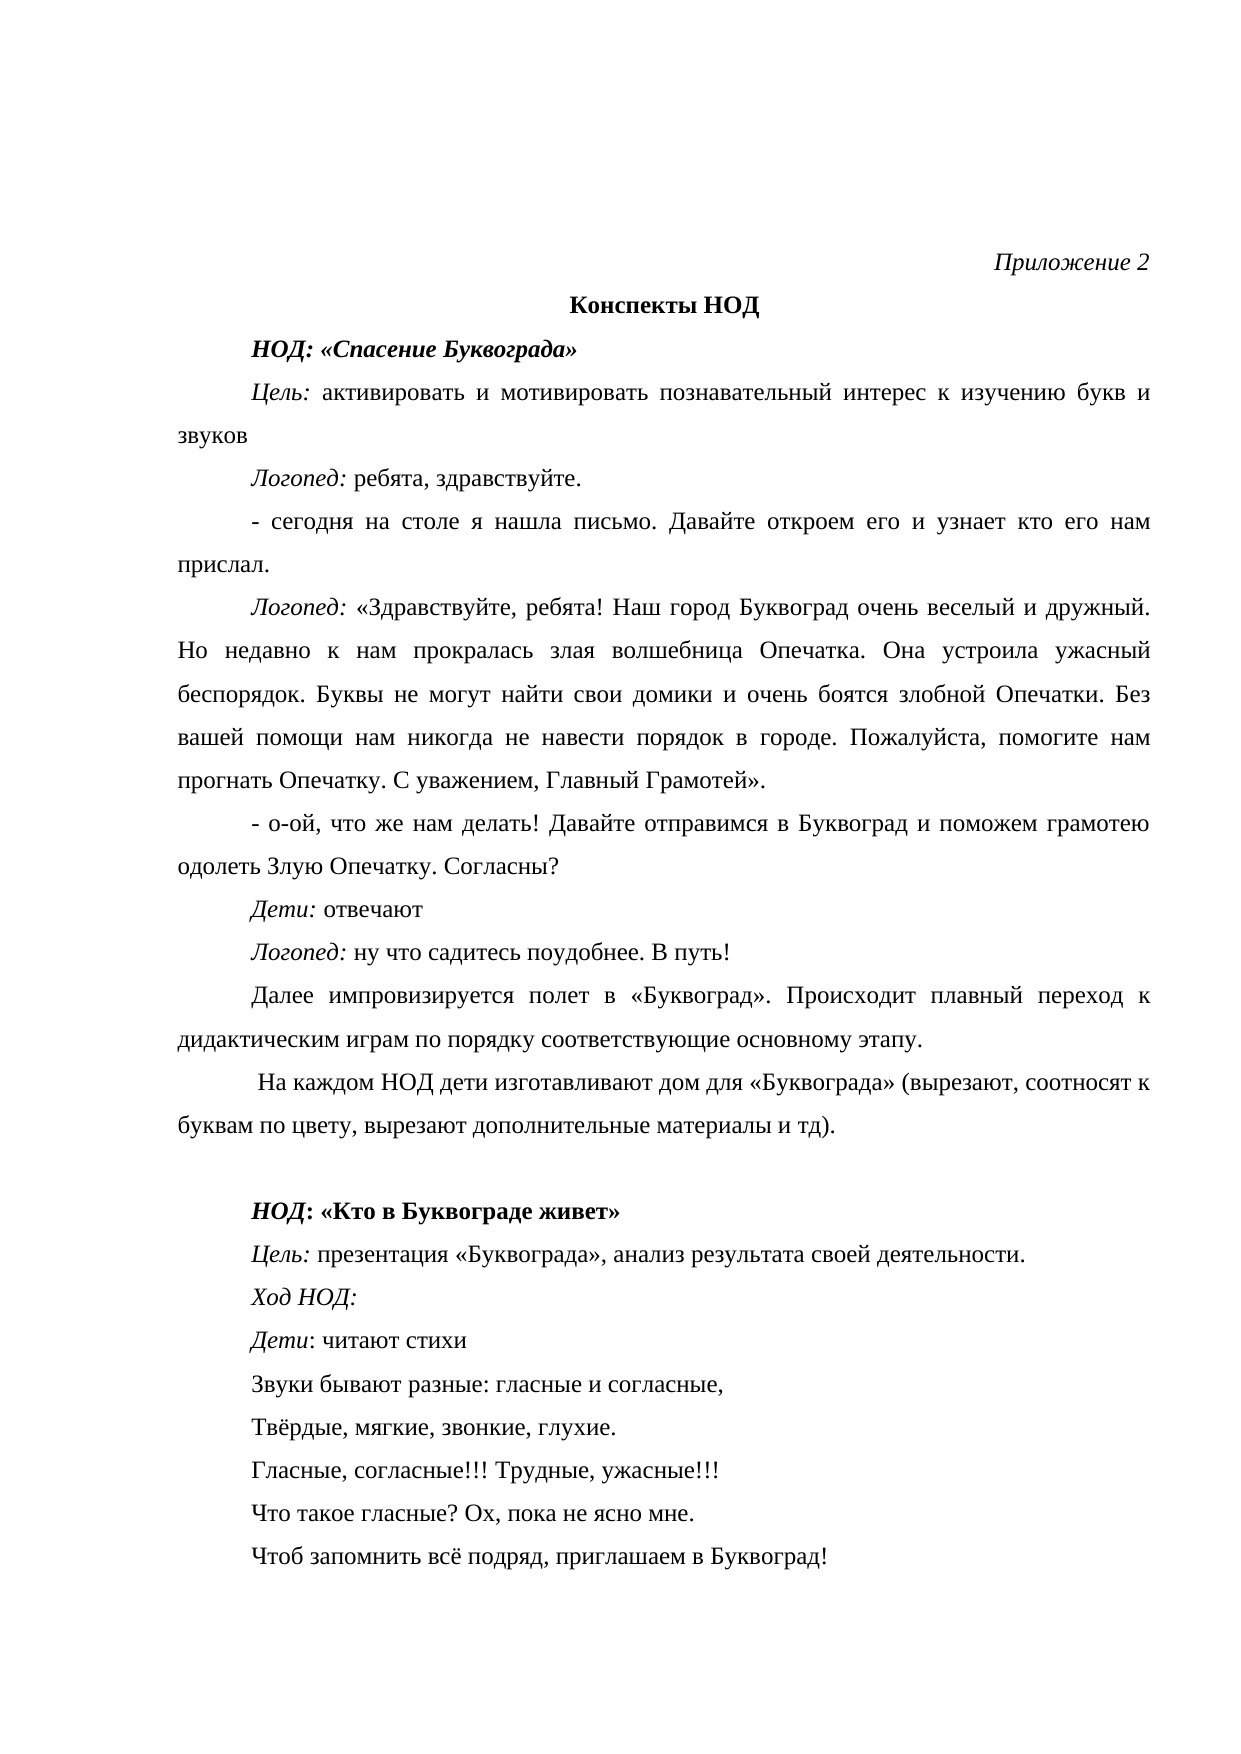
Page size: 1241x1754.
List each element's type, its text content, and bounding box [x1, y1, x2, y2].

text Далее импровизируется полет в «Буквоград». Происходит плавный переход к дидактическим играм по порядку соответствующие основному этапу. [177, 981, 1152, 1052]
text НОД: «Спасение Буквограда» [177, 334, 1152, 362]
text - о-ой, что же нам делать! Давайте отправимся в Буквоград и поможем грамотею одолеть Злую Опечатку. Согласны? [177, 808, 1152, 880]
text Ход НОД: [177, 1282, 1152, 1311]
text Что такое гласные? Ох, пока не ясно мне. [177, 1498, 1152, 1527]
text Гласные, согласные!!! Трудные, ужасные!!! [177, 1455, 1152, 1484]
text Приложение 2 [177, 247, 1152, 276]
text Твёрдые, мягкие, звонкие, глухие. [177, 1412, 1152, 1441]
text Дети: отвечают [177, 894, 1152, 923]
text Конспекты НОД [177, 291, 1152, 319]
text Дети: читают стихи [177, 1326, 1152, 1354]
text Цель: презентация «Буквограда», анализ результата своей деятельности. [177, 1239, 1152, 1268]
text Логопед: «Здравствуйте, ребята! Наш город Буквоград очень веселый и дружный. Но недавно к нам прокралась злая волшебница Опечатка. Она устроила ужасный беспорядок. Буквы не могут найти свои домики и очень боятся злобной Опечатки. Без вашей помощи нам никогда не навести порядок в городе. Пожалуйста, помогите нам прогнать Опечатку. С уважением, Главный Грамотей». [177, 592, 1152, 794]
text - сегодня на столе я нашла письмо. Давайте откроем его и узнает кто его нам прислал. [177, 506, 1152, 578]
text Звуки бывают разные: гласные и согласные, [177, 1369, 1152, 1397]
text Логопед: ну что садитесь поудобнее. В путь! [177, 937, 1152, 966]
text На каждом НОД дети изготавливают дом для «Буквограда» (вырезают, соотносят к буквам по цвету, вырезают дополнительные материалы и тд). [177, 1067, 1152, 1139]
text Цель: активировать и мотивировать познавательный интерес к изучению букв и звуков [177, 377, 1152, 449]
text НОД: «Кто в Буквограде живет» [177, 1196, 1152, 1225]
text Логопед: ребята, здравствуйте. [177, 463, 1152, 492]
text Чтоб запомнить всё подряд, приглашаем в Буквоград! [177, 1541, 1152, 1570]
